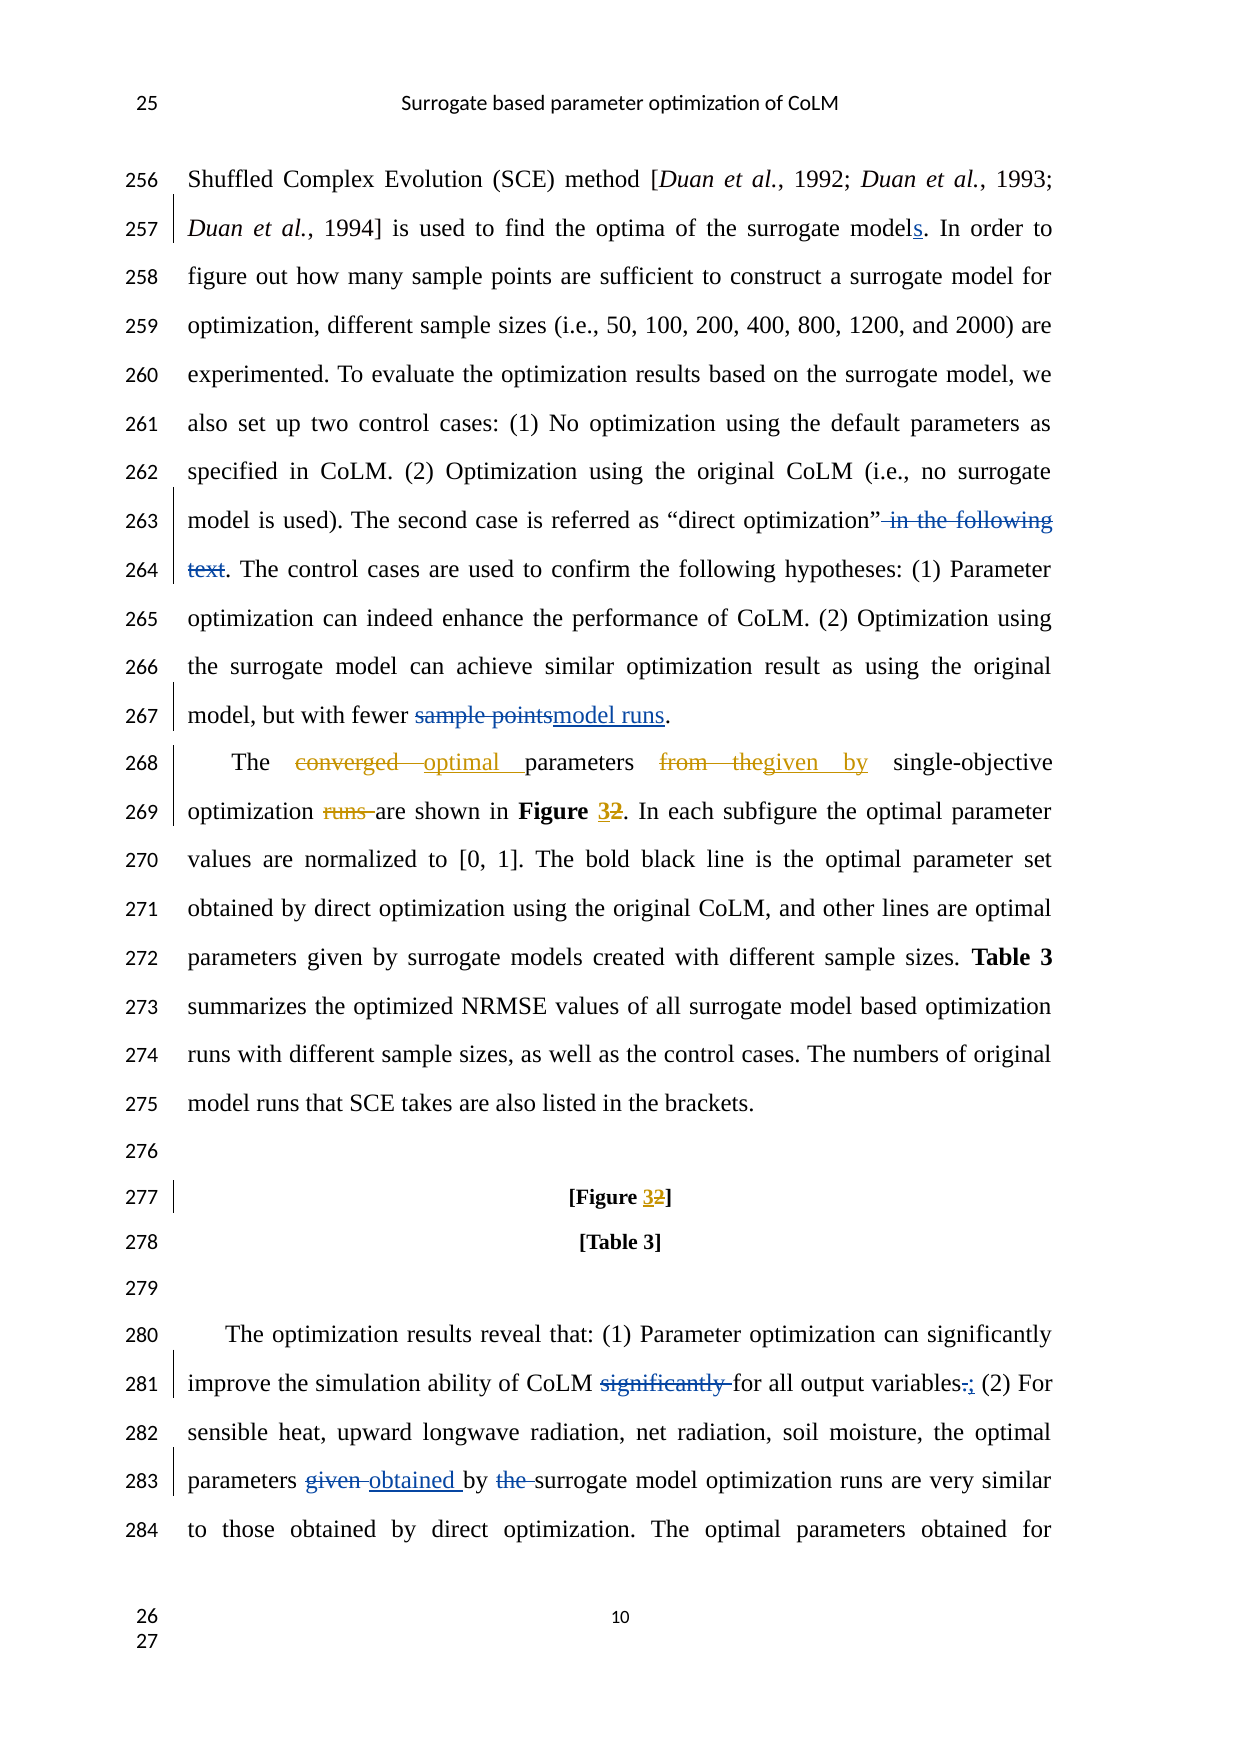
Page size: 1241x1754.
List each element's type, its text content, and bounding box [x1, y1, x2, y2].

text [187, 162, 1053, 731]
text [Figure ] [187, 1180, 1053, 1213]
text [187, 1317, 1053, 1545]
text [Table 3] [187, 1225, 1053, 1258]
text The parameters single-objective optimization are shown in Figure . In each subfigure the optimal parameter values are normalized to [0, 1]. The bold black line is the optimal parameter set obtained by direct optimization using the original CoLM, and other lines are optimal parameters given by surrogate models created with different sample sizes. Table 3 summarizes the optimized NRMSE values of all surrogate model based optimization runs with different sample sizes, as well as the control cases. The numbers of original model runs that SCE takes are also listed in the brackets. [187, 745, 1053, 1119]
